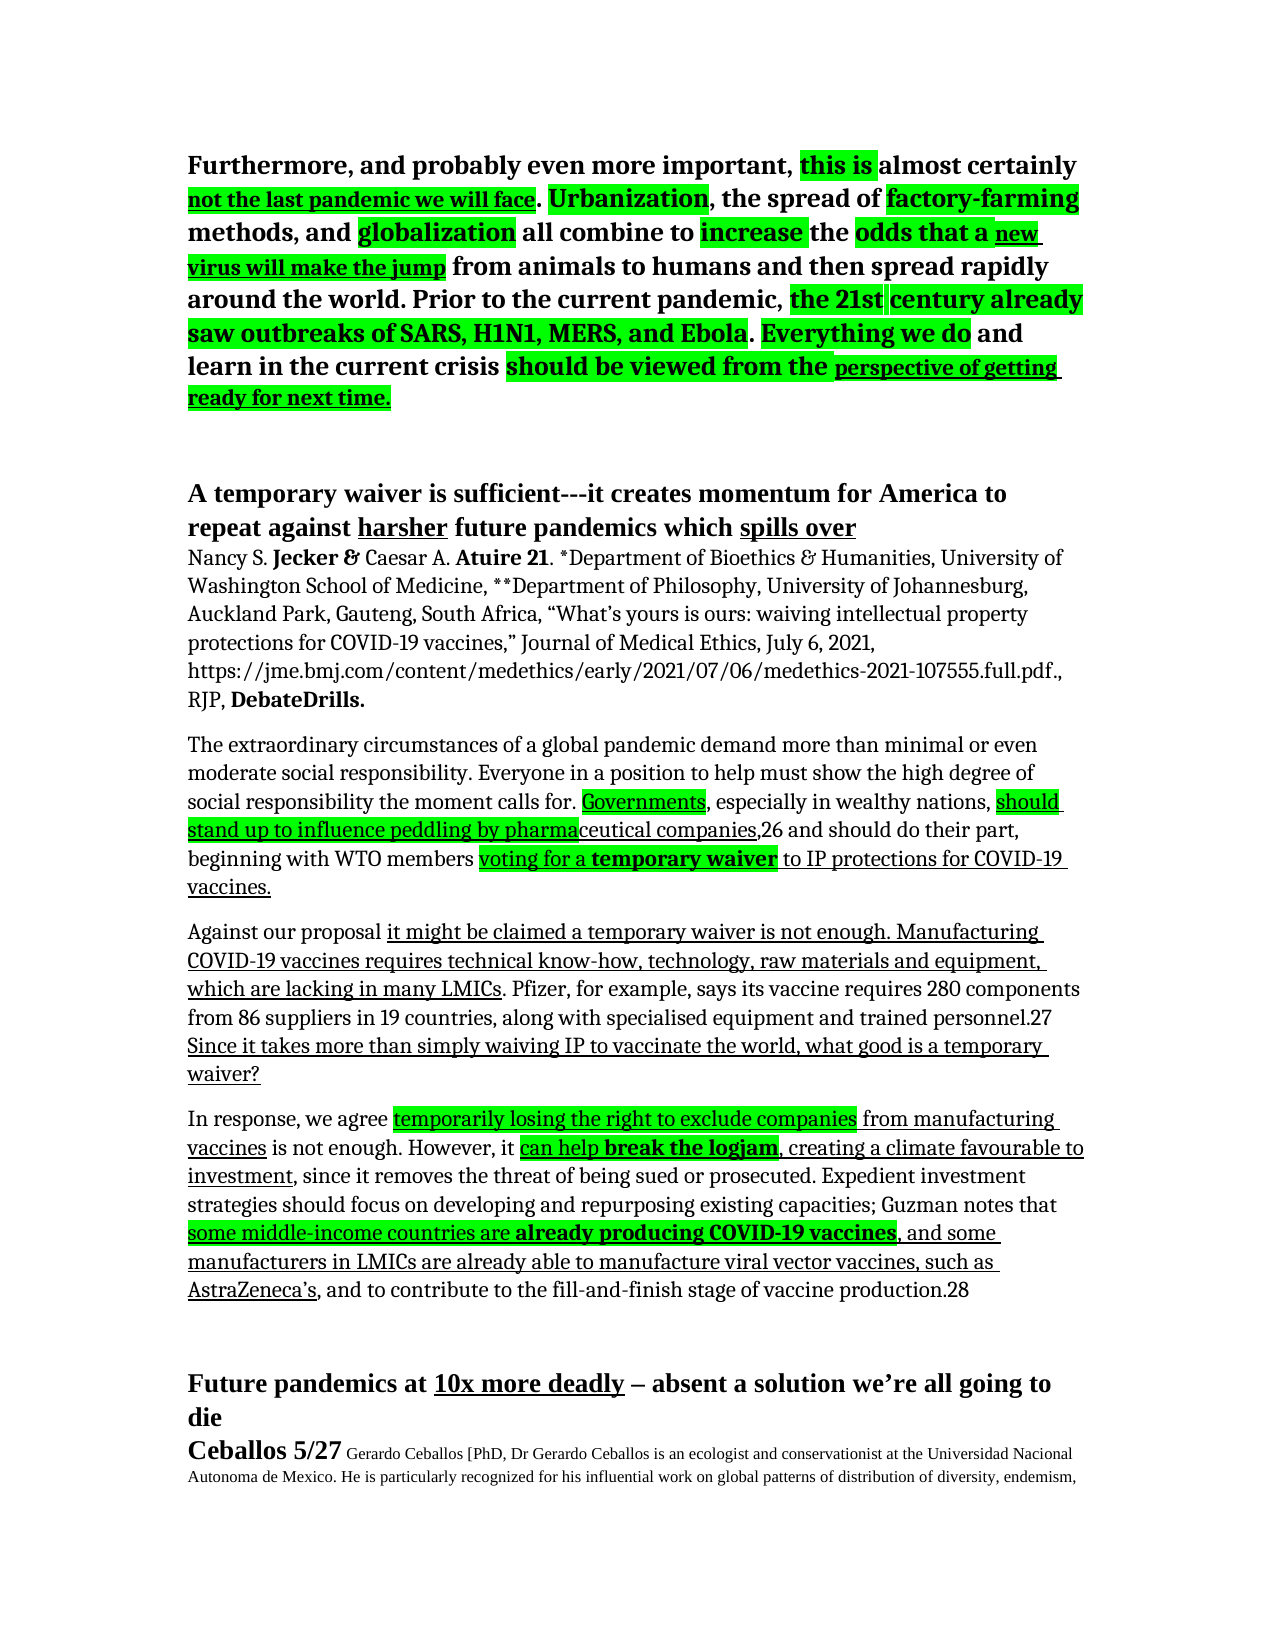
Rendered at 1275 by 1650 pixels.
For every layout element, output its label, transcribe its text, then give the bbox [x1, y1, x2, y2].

subtitle A temporary waiver is sufficient---it creates momentum for America to repeat against harsher future pandemics which spills over [187, 477, 1087, 542]
text Nancy S. Jecker & Caesar A. Atuire 21. *Department of Bioethics & Humanities, University of Washington School of Medicine, **Department of Philosophy, University of Johannesburg, Auckland Park, Gauteng, South Africa, “What’s yours is ours: waiving intellectual property protections for COVID-19 vaccines,” Journal of Medical Ethics, July 6, 2021, https://jme.bmj.com/content/medethics/early/2021/07/06/medethics-2021-107555.full.pdf., RJP, DebateDrills. [187, 544, 1087, 713]
subtitle Future pandemics at 10x more deadly – absent a solution we’re all going to die [187, 1367, 1087, 1432]
text In response, we agree temporarily losing the right to exclude companies from manufacturing vaccines is not enough. However, it can help break the logjam, creating a climate favourable to investment, since it removes the threat of being sued or prosecuted. Expedient investment strategies should focus on developing and repurposing existing capacities; Guzman notes that some middle-income countries are already producing COVID-19 vaccines, and some manufacturers in LMICs are already able to manufacture viral vector vaccines, such as AstraZeneca’s, and to contribute to the fill-and-finish stage of vaccine production.28 [187, 1106, 1087, 1303]
text Against our proposal it might be claimed a temporary waiver is not enough. Manufacturing COVID-19 vaccines requires technical know-how, technology, raw materials and equipment, which are lacking in many LMICs. Pfizer, for example, says its vaccine requires 280 components from 86 suppliers in 19 countries, along with specialised equipment and trained personnel.27 Since it takes more than simply waiving IP to vaccinate the world, what good is a temporary waiver? [187, 919, 1087, 1087]
text The extraordinary circumstances of a global pandemic demand more than minimal or even moderate social responsibility. Everyone in a position to help must show the high degree of social responsibility the moment calls for. Governments, especially in wealthy nations, should stand up to influence peddling by pharmaceutical companies,26 and should do their part, beginning with WTO members voting for a temporary waiver to IP protections for COVID-19 vaccines. [187, 732, 1087, 900]
text Furthermore, and probably even more important, this is almost certainly not the last pandemic we will face. Urbanization, the spread of factory-farming methods, and globalization all combine to increase the odds that a new virus will make the jump from animals to humans and then spread rapidly around the world. Prior to the current pandemic, the 21st century already saw outbreaks of SARS, H1N1, MERS, and Ebola. Everything we do and learn in the current crisis should be viewed from the perspective of getting ready for next time. [187, 150, 1087, 411]
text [187, 1434, 1087, 1486]
